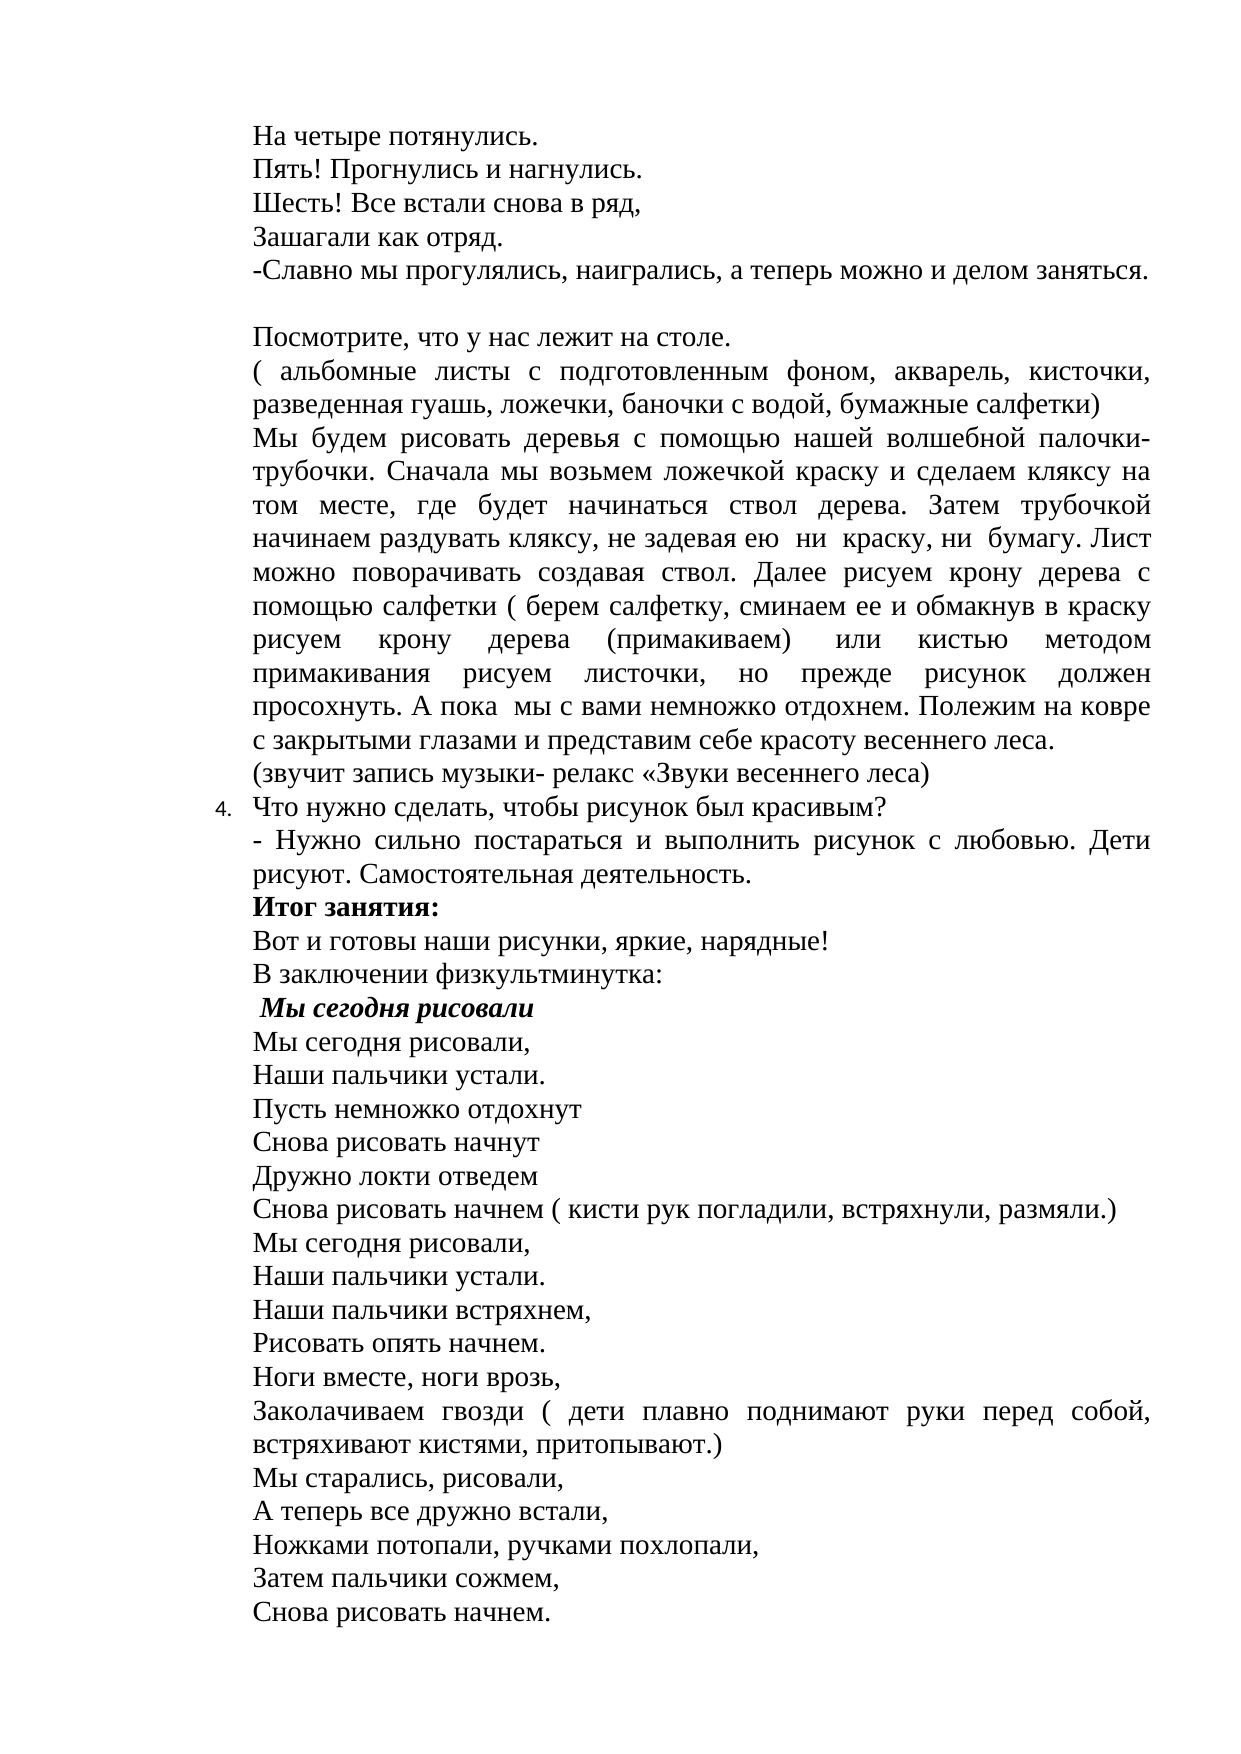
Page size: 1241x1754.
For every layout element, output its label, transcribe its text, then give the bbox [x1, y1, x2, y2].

text Наши пальчики встряхнем, [252, 1292, 1152, 1326]
text Ножками потопали, ручками похлопали, [252, 1527, 1152, 1560]
text Мы сегодня рисовали, [252, 1225, 1152, 1258]
text Снова рисовать начнем. [252, 1594, 1152, 1627]
text - Нужно сильно постараться и выполнить рисунок с любовью. Дети рисуют. Самостоятельная деятельность. [252, 822, 1152, 889]
text Пусть немножко отдохнут [252, 1091, 1152, 1124]
text -Славно мы прогулялись, наигрались, а теперь можно и делом заняться. [252, 252, 1152, 286]
text Наши пальчики устали. [252, 1057, 1152, 1091]
text На четыре потянулись. [252, 118, 1152, 152]
list Что нужно сделать, чтобы рисунок был красивым? [215, 789, 1152, 822]
text Зашагали как отряд. [252, 219, 1152, 252]
text Вот и готовы наши рисунки, яркие, нарядные! [252, 923, 1152, 957]
text Шесть! Все встали снова в ряд, [252, 185, 1152, 219]
text Рисовать опять начнем. [252, 1326, 1152, 1359]
text Снова рисовать начнем ( кисти рук погладили, встряхнули, размяли.) [252, 1191, 1152, 1225]
text (звучит запись музыки- релакс «Звуки весеннего леса) [252, 755, 1152, 789]
text Снова рисовать начнут [252, 1124, 1152, 1158]
text ( альбомные листы с подготовленным фоном, акварель, кисточки, разведенная гуашь, ложечки, баночки с водой, бумажные салфетки) [252, 353, 1152, 420]
text Заколачиваем гвозди ( дети плавно поднимают руки перед собой, встряхивают кистями, притопывают.) [252, 1393, 1152, 1460]
text Мы сегодня рисовали, [252, 1024, 1152, 1057]
text Наши пальчики устали. [252, 1258, 1152, 1292]
text Дружно локти отведем [252, 1158, 1152, 1191]
text Посмотрите, что у нас лежит на столе. [252, 319, 1152, 353]
text Итог занятия: [252, 889, 1152, 923]
text Мы старались, рисовали, [252, 1460, 1152, 1493]
text А теперь все дружно встали, [252, 1493, 1152, 1527]
text В заключении физкультминутка: [252, 957, 1152, 990]
text Мы будем рисовать деревья с помощью нашей волшебной палочки- трубочки. Сначала мы возьмем ложечкой краску и сделаем кляксу на том месте, где будет начинаться ствол дерева. Затем трубочкой начинаем раздувать кляксу, не задевая ею ни краску, ни бумагу. Лист можно поворачивать создавая ствол. Далее рисуем крону дерева с помощью салфетки ( берем салфетку, сминаем ее и обмакнув в краску рисуем крону дерева (примакиваем) или кистью методом примакивания рисуем листочки, но прежде рисунок должен просохнуть. А пока мы с вами немножко отдохнем. Полежим на ковре с закрытыми глазами и представим себе красоту весеннего леса. [252, 420, 1152, 755]
text Затем пальчики сожмем, [252, 1560, 1152, 1594]
text Ноги вместе, ноги врозь, [252, 1359, 1152, 1393]
text Пять! Прогнулись и нагнулись. [252, 152, 1152, 185]
text Мы сегодня рисовали [252, 990, 1152, 1024]
